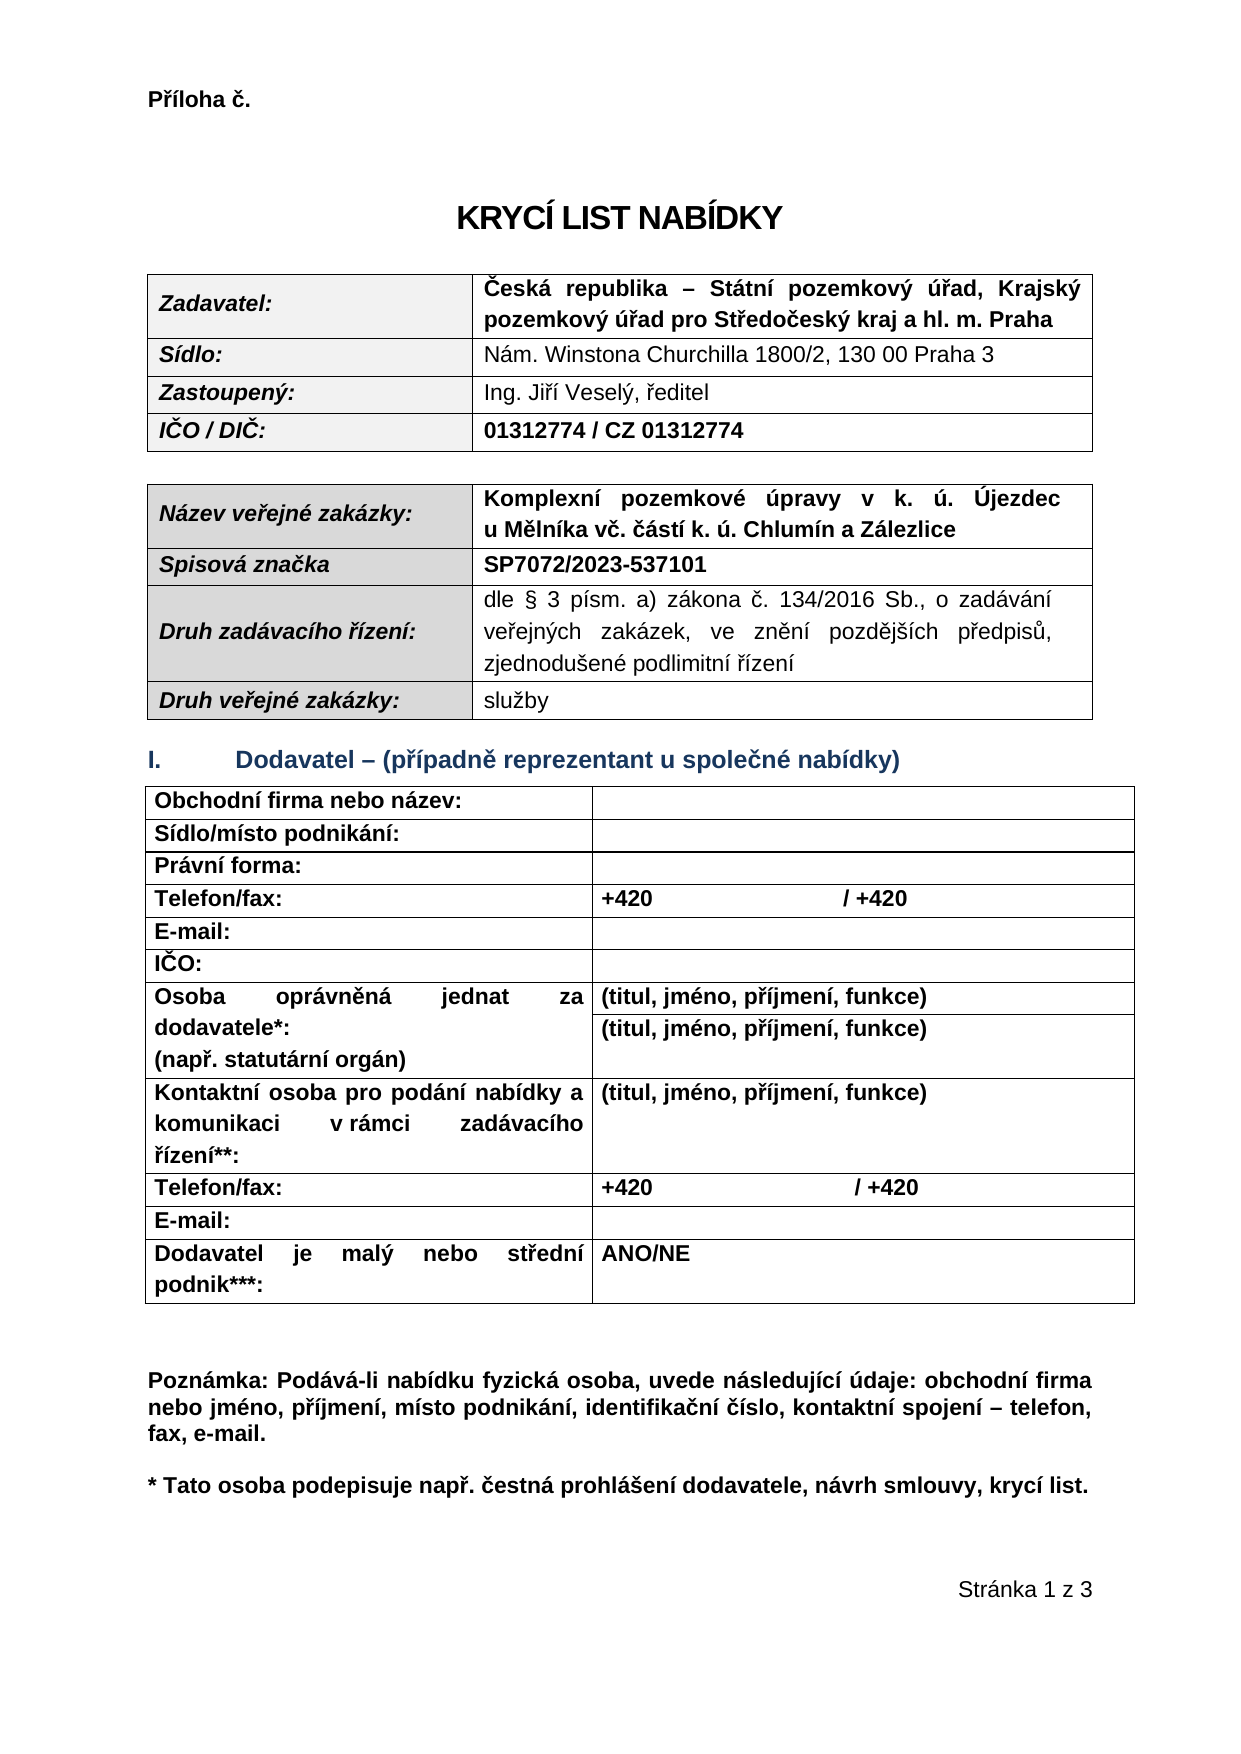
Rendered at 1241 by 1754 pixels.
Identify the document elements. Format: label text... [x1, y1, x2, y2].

table_header Česká republika – Státní pozemkový úřad, Krajský pozemkový úřad pro Středočeský kraj a hl. m. Praha [473, 275, 1092, 338]
table_cell Kontaktní osoba pro podání nabídky a komunikaci v rámci zadávacího řízení**: [146, 1079, 592, 1173]
table_cell Sídlo: [148, 339, 472, 376]
title Krycí list nabídky [148, 198, 1093, 236]
table_cell Telefon/fax: [146, 1174, 592, 1206]
table_cell Sídlo/místo podnikání: [146, 820, 592, 851]
table_cell služby [473, 682, 1092, 719]
table_cell (titul, jméno, příjmení, funkce) [593, 1079, 1134, 1173]
text Poznámka: Podává-li nabídku fyzická osoba, uvede následující údaje: obchodní firma nebo jméno, příjmení, místo podnikání, identifikační číslo, kontaktní spojení – telefon, fax, e-mail. [148, 1367, 1093, 1447]
table_cell (titul, jméno, příjmení, funkce) [593, 1015, 1134, 1077]
table_cell [593, 950, 1134, 982]
table_cell 01312774 / CZ 01312774 [473, 414, 1092, 451]
table_cell Nám. Winstona Churchilla 1800/2, 130 00 Praha 3 [473, 339, 1092, 376]
text * Tato osoba podepisuje např. čestná prohlášení dodavatele, návrh smlouvy, krycí list. [148, 1472, 1093, 1498]
table_cell SP7072/2023-537101 [473, 549, 1092, 585]
table_cell IČO: [146, 950, 592, 982]
subtitle Dodavatel – (případně reprezentant u společné nabídky) [148, 745, 1093, 774]
table_cell Telefon/fax: [146, 885, 592, 917]
table_cell dle § 3 písm. a) zákona č. 134/2016 Sb., o zadávání veřejných zakázek, ve znění pozdějších předpisů, zjednodušené podlimitní řízení [473, 586, 1092, 681]
table_cell Ing. Jiří Veselý, ředitel [473, 377, 1092, 413]
table_cell Zastoupený: [148, 377, 472, 413]
table_cell E-mail: [146, 1207, 592, 1238]
table_cell Osoba oprávněná jednat za dodavatele*: (např. statutární orgán) [146, 983, 592, 1077]
table_cell ANO/NE [593, 1240, 1134, 1303]
table_header Zadavatel: [148, 275, 472, 338]
table_cell [593, 853, 1134, 884]
table_cell [593, 918, 1134, 949]
table_cell E-mail: [146, 918, 592, 949]
table_cell Právní forma: [146, 853, 592, 884]
table_cell Druh zadávacího řízení: [148, 586, 472, 681]
table_header Obchodní firma nebo název: [146, 787, 592, 819]
table_header [593, 787, 1134, 819]
table_cell IČO / DIČ: [148, 414, 472, 451]
table_cell Dodavatel je malý nebo střední podnik***: [146, 1240, 592, 1303]
table_cell (titul, jméno, příjmení, funkce) [593, 983, 1134, 1014]
table_cell Druh veřejné zakázky: [148, 682, 472, 719]
table_cell +420 / +420 [593, 1174, 1134, 1206]
table_cell Spisová značka [148, 549, 472, 585]
table_cell [593, 820, 1134, 851]
table_cell [593, 1207, 1134, 1238]
table_header Komplexní pozemkové úpravy v k. ú. Újezdec u Mělníka vč. částí k. ú. Chlumín a Zálezlice [473, 485, 1092, 548]
table_header Název veřejné zakázky: [148, 485, 472, 548]
table_cell +420 / +420 [593, 885, 1134, 917]
